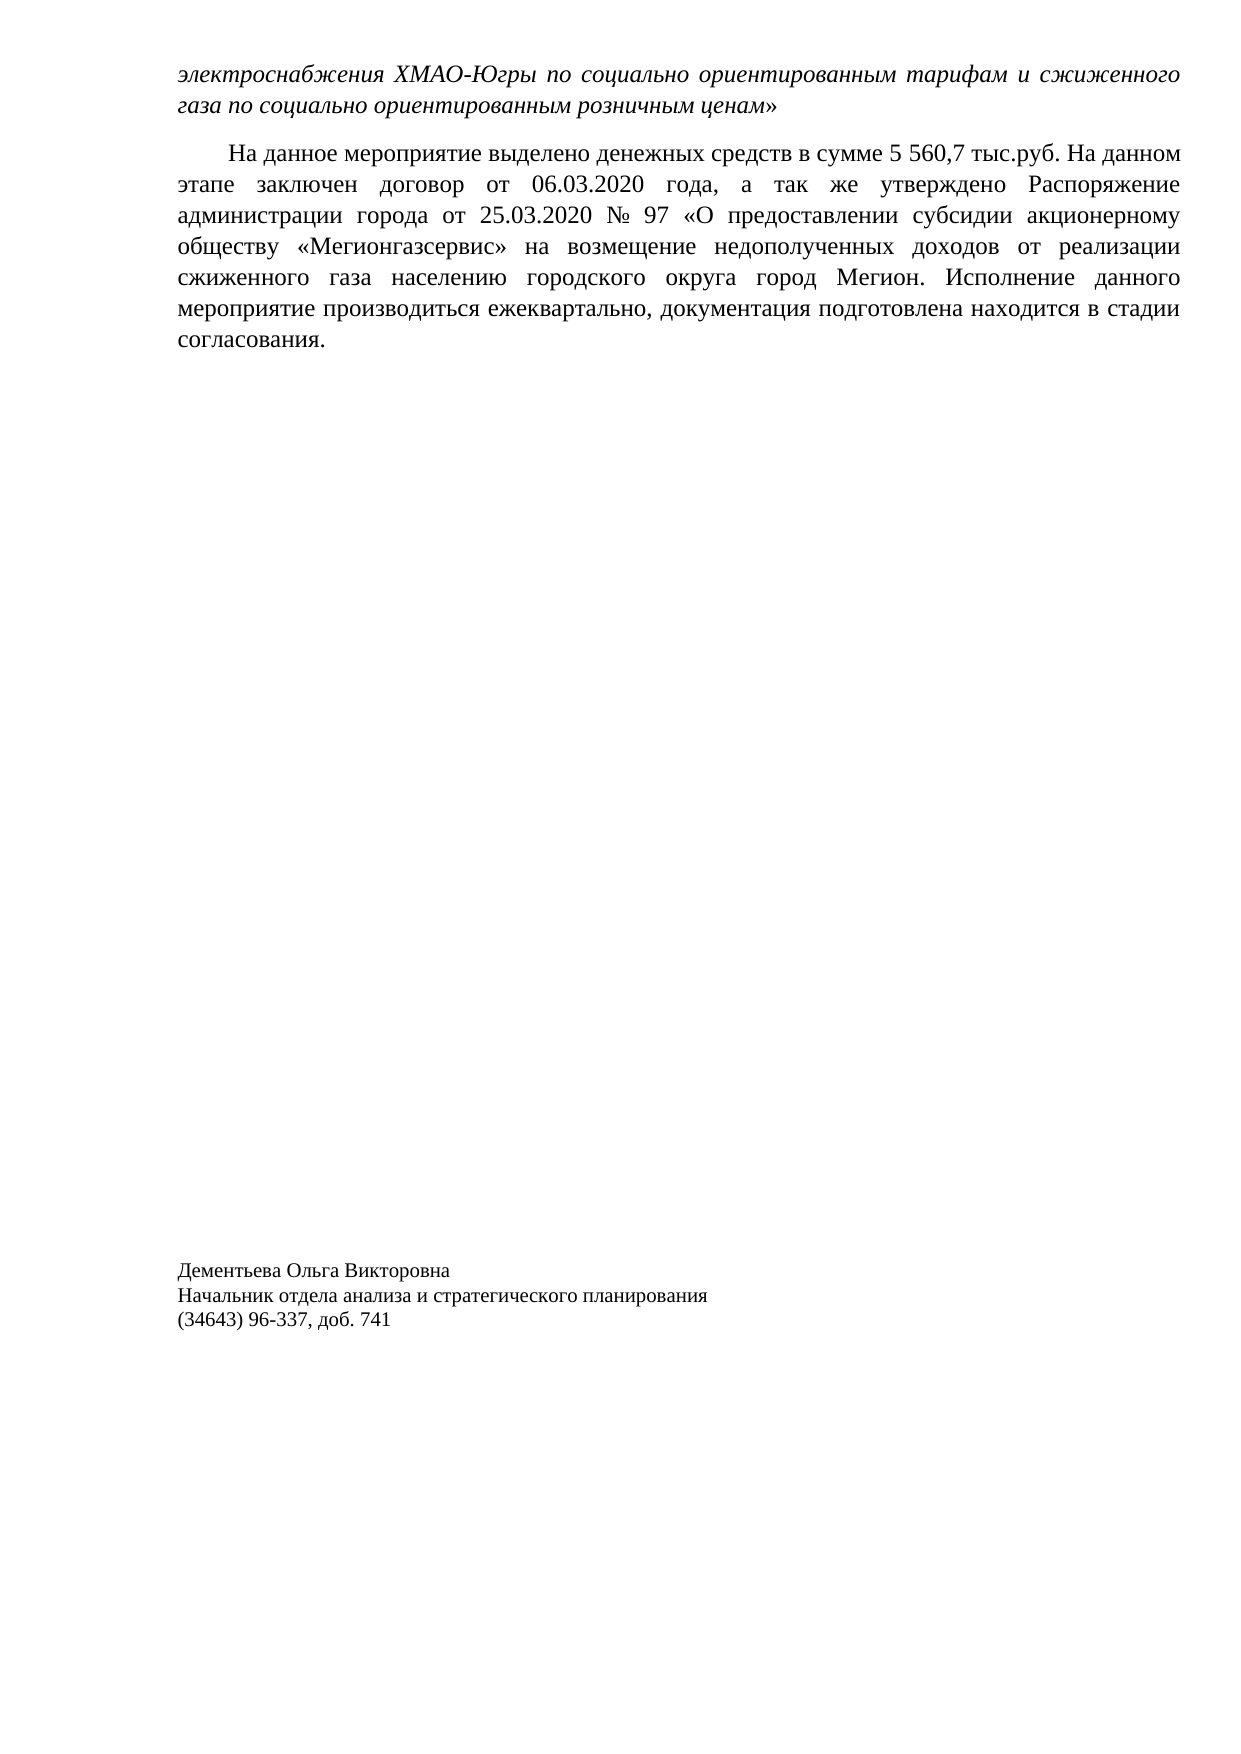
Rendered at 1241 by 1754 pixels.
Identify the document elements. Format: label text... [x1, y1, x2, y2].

text На данное мероприятие выделено денежных средств в сумме 5 560,7 тыс.руб. На данном этапе заключен договор от 06.03.2020 года, а так же утверждено Распоряжение администрации города от 25.03.2020 № 97 «О предоставлении субсидии акционерному обществу «Мегионгазсервис» на возмещение недополученных доходов от реализации сжиженного газа населению городского округа город Мегион. Исполнение данного мероприятие производиться ежеквартально, документация подготовлена находится в стадии согласования. [177, 138, 1181, 353]
text Начальник отдела анализа и стратегического планирования [177, 1282, 1181, 1307]
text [177, 59, 1181, 119]
text (34643) 96-337, доб. 741 [177, 1307, 1181, 1331]
text Дементьева Ольга Викторовна [177, 1258, 1181, 1282]
